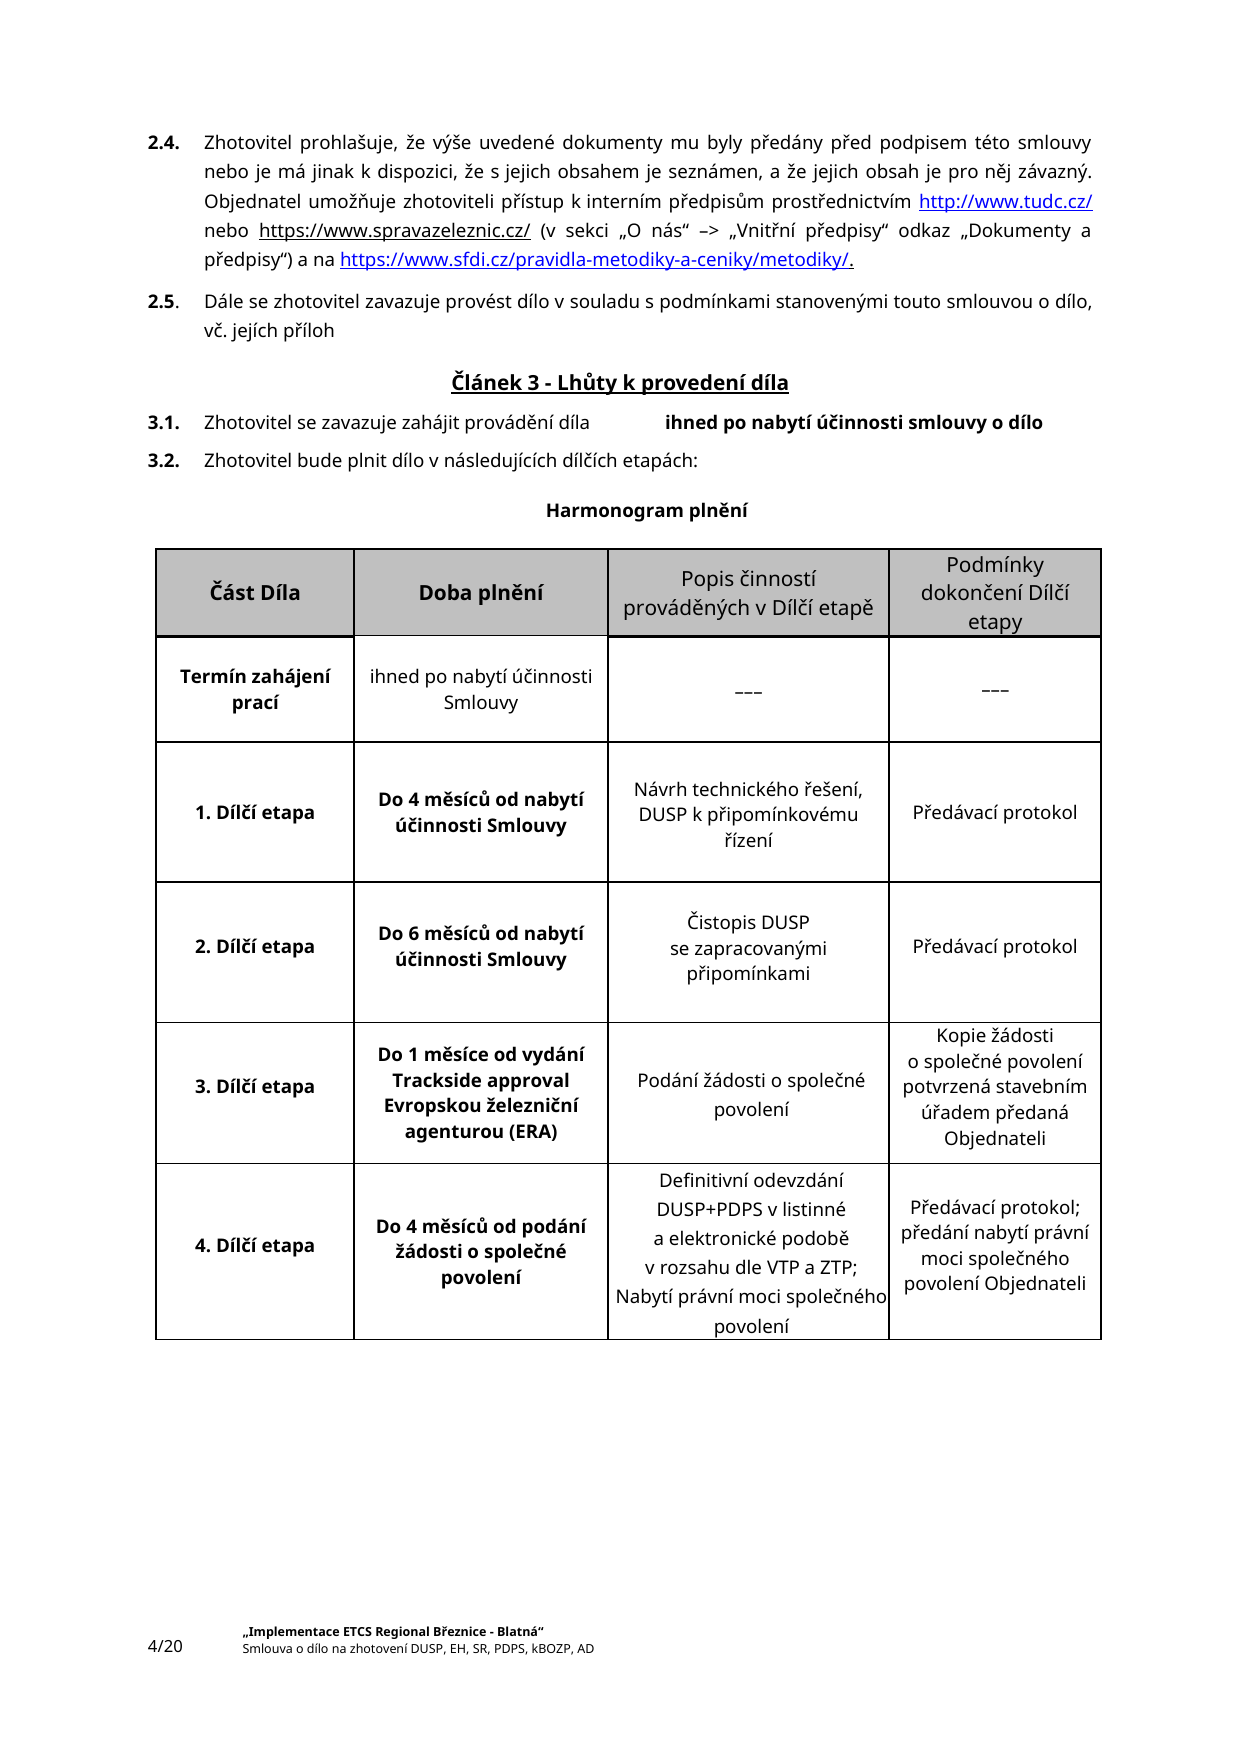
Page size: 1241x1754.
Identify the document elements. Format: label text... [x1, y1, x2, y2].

table_header Část Díla [157, 550, 353, 635]
table_cell 1. Dílčí etapa [157, 743, 353, 881]
table_cell 3. Dílčí etapa [157, 1023, 353, 1163]
table_cell 4. Dílčí etapa [157, 1164, 353, 1339]
table_cell Do 4 měsíců od podání žádosti o společné povolení [355, 1164, 607, 1339]
text Harmonogram plnění [201, 497, 1092, 523]
table_cell Předávací protokol; předání nabytí právní moci společného povolení Objednateli [890, 1164, 1100, 1339]
table_header Popis činností prováděných v Dílčí etapě [609, 550, 888, 635]
table_cell Do 4 měsíců od nabytí účinnosti Smlouvy [355, 743, 607, 881]
table_cell ––– [609, 638, 888, 741]
table_cell Kopie žádosti o společné povolení potvrzená stavebním úřadem předaná Objednateli [890, 1023, 1100, 1163]
table_cell 2. Dílčí etapa [157, 883, 353, 1022]
table_cell Definitivní odevzdání DUSP+PDPS v listinné a elektronické podobě v rozsahu dle VTP a ZTP; Nabytí právní moci společného povolení [609, 1164, 888, 1339]
table_cell Předávací protokol [890, 883, 1100, 1022]
table_cell Čistopis DUSP se zapracovanými připomínkami [609, 883, 888, 1022]
table_header Doba plnění [355, 550, 607, 635]
text 3.1. Zhotovitel se zavazuje zahájit provádění díla ihned po nabytí účinnosti smlouvy o dílo [148, 409, 1092, 434]
table_cell Návrh technického řešení, DUSP k připomínkovému řízení [609, 743, 888, 881]
table_cell Termín zahájení prací [157, 638, 353, 741]
table_cell ihned po nabytí účinnosti Smlouvy [355, 636, 607, 741]
text 3.2. Zhotovitel bude plnit dílo v následujících dílčích etapách: [148, 447, 1092, 472]
subtitle Článek 3 - Lhůty k provedení díla [148, 368, 1092, 396]
text 2.5. Dále se zhotovitel zavazuje provést dílo v souladu s podmínkami stanovenými touto smlouvou o dílo, vč. jejích příloh [148, 285, 1092, 343]
text 2.4. Zhotovitel prohlašuje, že výše uvedené dokumenty mu byly předány před podpisem této smlouvy nebo je má jinak k dispozici, že s jejich obsahem je seznámen, a že jejich obsah je pro něj závazný. Objednatel umožňuje zhotoviteli přístup k interním předpisům prostřednictvím http://www.tudc.cz/ nebo https://www.spravazeleznic.cz/ (v sekci „O nás“ –> „Vnitřní předpisy“ odkaz „Dokumenty a předpisy“) a na https://www.sfdi.cz/pravidla-metodiky-a-ceniky/metodiky/. [148, 126, 1092, 272]
table_cell Podání žádosti o společné povolení [609, 1023, 888, 1163]
table_cell ––– [890, 638, 1100, 741]
table_cell Předávací protokol [890, 743, 1100, 881]
table_cell Do 1 měsíce od vydání Trackside approval Evropskou železniční agenturou (ERA) [355, 1023, 607, 1163]
table_cell Do 6 měsíců od nabytí účinnosti Smlouvy [355, 883, 607, 1022]
table_header Podmínky dokončení Dílčí etapy [890, 550, 1100, 635]
